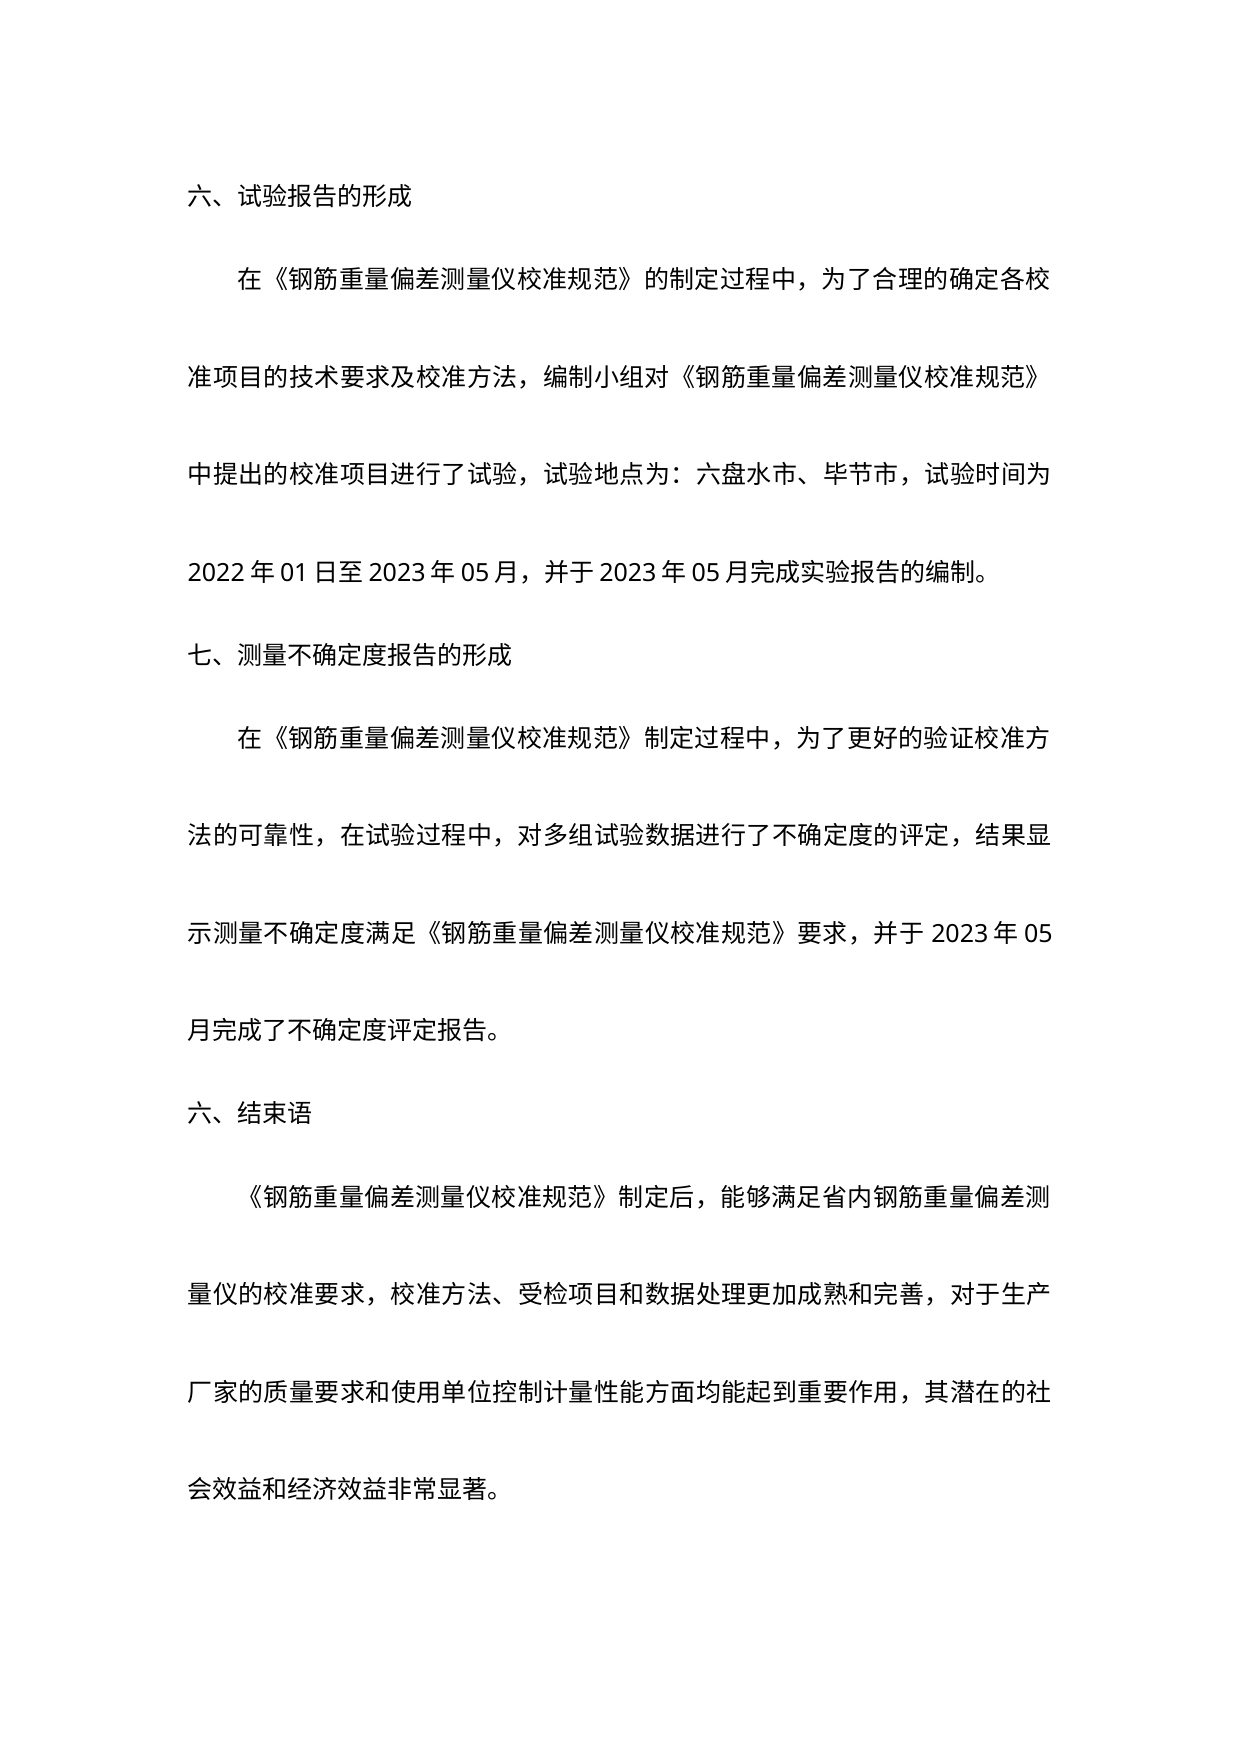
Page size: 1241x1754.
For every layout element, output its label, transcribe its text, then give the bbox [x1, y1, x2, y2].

text 在《钢筋重量偏差测量仪校准规范》制定过程中，为了更好的验证校准方法的可靠性，在试验过程中，对多组试验数据进行了不确定度的评定，结果显示测量不确定度满足《钢筋重量偏差测量仪校准规范》要求，并于2023年05月完成了不确定度评定报告。 [187, 704, 1053, 1061]
text 《钢筋重量偏差测量仪校准规范》制定后，能够满足省内钢筋重量偏差测量仪的校准要求，校准方法、受检项目和数据处理更加成熟和完善，对于生产厂家的质量要求和使用单位控制计量性能方面均能起到重要作用，其潜在的社会效益和经济效益非常显著。 [187, 1163, 1053, 1520]
text 七、测量不确定度报告的形成 [187, 621, 1053, 686]
text 六、结束语 [187, 1079, 1053, 1144]
text 六、试验报告的形成 [187, 162, 1053, 227]
text 在《钢筋重量偏差测量仪校准规范》的制定过程中，为了合理的确定各校准项目的技术要求及校准方法，编制小组对《钢筋重量偏差测量仪校准规范》中提出的校准项目进行了试验，试验地点为：六盘水市、毕节市，试验时间为2022年01日至2023年05月，并于2023年05月完成实验报告的编制。 [187, 245, 1053, 603]
